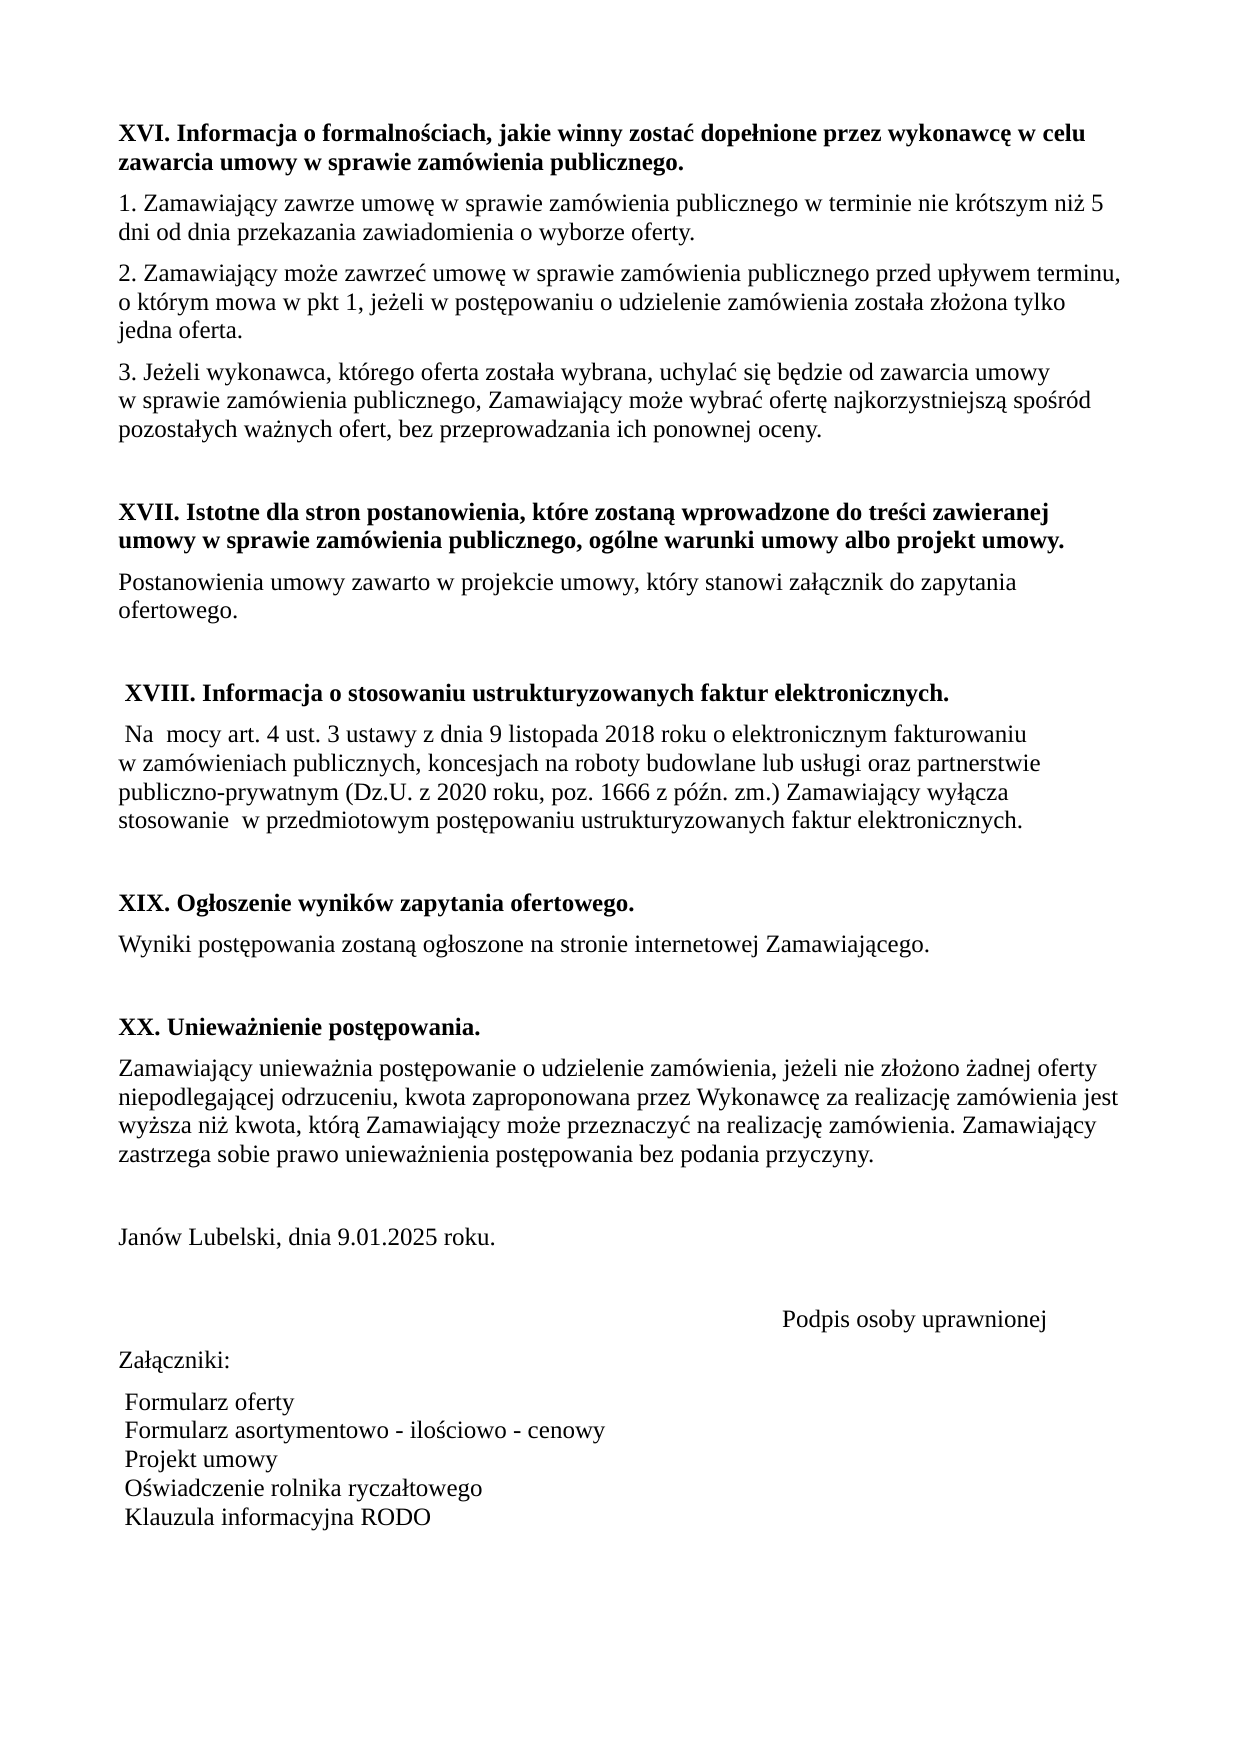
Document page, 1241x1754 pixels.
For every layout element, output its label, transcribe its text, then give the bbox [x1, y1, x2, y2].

text 3. Jeżeli wykonawca, którego oferta została wybrana, uchylać się będzie od zawarcia umowy w sprawie zamówienia publicznego, Zamawiający może wybrać ofertę najkorzystniejszą spośród pozostałych ważnych ofert, bez przeprowadzania ich ponownej oceny. [118, 357, 1122, 443]
text Oświadczenie rolnika ryczałtowego [118, 1473, 1122, 1502]
text XIX. Ogłoszenie wyników zapytania ofertowego. [118, 888, 1122, 917]
text Klauzula informacyjna RODO [118, 1502, 1122, 1531]
text Postanowienia umowy zawarto w projekcie umowy, który stanowi załącznik do zapytania ofertowego. [118, 567, 1122, 624]
text XVII. Istotne dla stron postanowienia, które zostaną wprowadzone do treści zawieranej umowy w sprawie zamówienia publicznego, ogólne warunki umowy albo projekt umowy. [118, 497, 1122, 554]
text Formularz asortymentowo - ilościowo - cenowy [118, 1416, 1122, 1444]
text 1. Zamawiający zawrze umowę w sprawie zamówienia publicznego w terminie nie krótszym niż 5 dni od dnia przekazania zawiadomienia o wyborze oferty. [118, 188, 1122, 246]
text XVIII. Informacja o stosowaniu ustrukturyzowanych faktur elektronicznych. [118, 678, 1122, 707]
text 2. Zamawiający może zawrzeć umowę w sprawie zamówienia publicznego przed upływem terminu, o którym mowa w pkt 1, jeżeli w postępowaniu o udzielenie zamówienia została złożona tylko jedna oferta. [118, 258, 1122, 344]
text XVI. Informacja o formalnościach, jakie winny zostać dopełnione przez wykonawcę w celu zawarcia umowy w sprawie zamówienia publicznego. [118, 118, 1122, 176]
text Na mocy art. 4 ust. 3 ustawy z dnia 9 listopada 2018 roku o elektronicznym fakturowaniu w zamówieniach publicznych, koncesjach na roboty budowlane lub usługi oraz partnerstwie publiczno-prywatnym (Dz.U. z 2020 roku, poz. 1666 z późn. zm.) Zamawiający wyłącza stosowanie w przedmiotowym postępowaniu ustrukturyzowanych faktur elektronicznych. [118, 719, 1122, 834]
text Zamawiający unieważnia postępowanie o udzielenie zamówienia, jeżeli nie złożono żadnej oferty niepodlegającej odrzuceniu, kwota zaproponowana przez Wykonawcę za realizację zamówienia jest wyższa niż kwota, którą Zamawiający może przeznaczyć na realizację zamówienia. Zamawiający zastrzega sobie prawo unieważnienia postępowania bez podania przyczyny. [118, 1053, 1122, 1168]
text Załączniki: [118, 1346, 1122, 1374]
text Podpis osoby uprawnionej [118, 1304, 1122, 1333]
text Projekt umowy [118, 1444, 1122, 1473]
text XX. Unieważnienie postępowania. [118, 1012, 1122, 1041]
text Janów Lubelski, dnia 9.01.2025 roku. [118, 1222, 1122, 1251]
text Formularz oferty [118, 1387, 1122, 1416]
text Wyniki postępowania zostaną ogłoszone na stronie internetowej Zamawiającego. [118, 929, 1122, 958]
